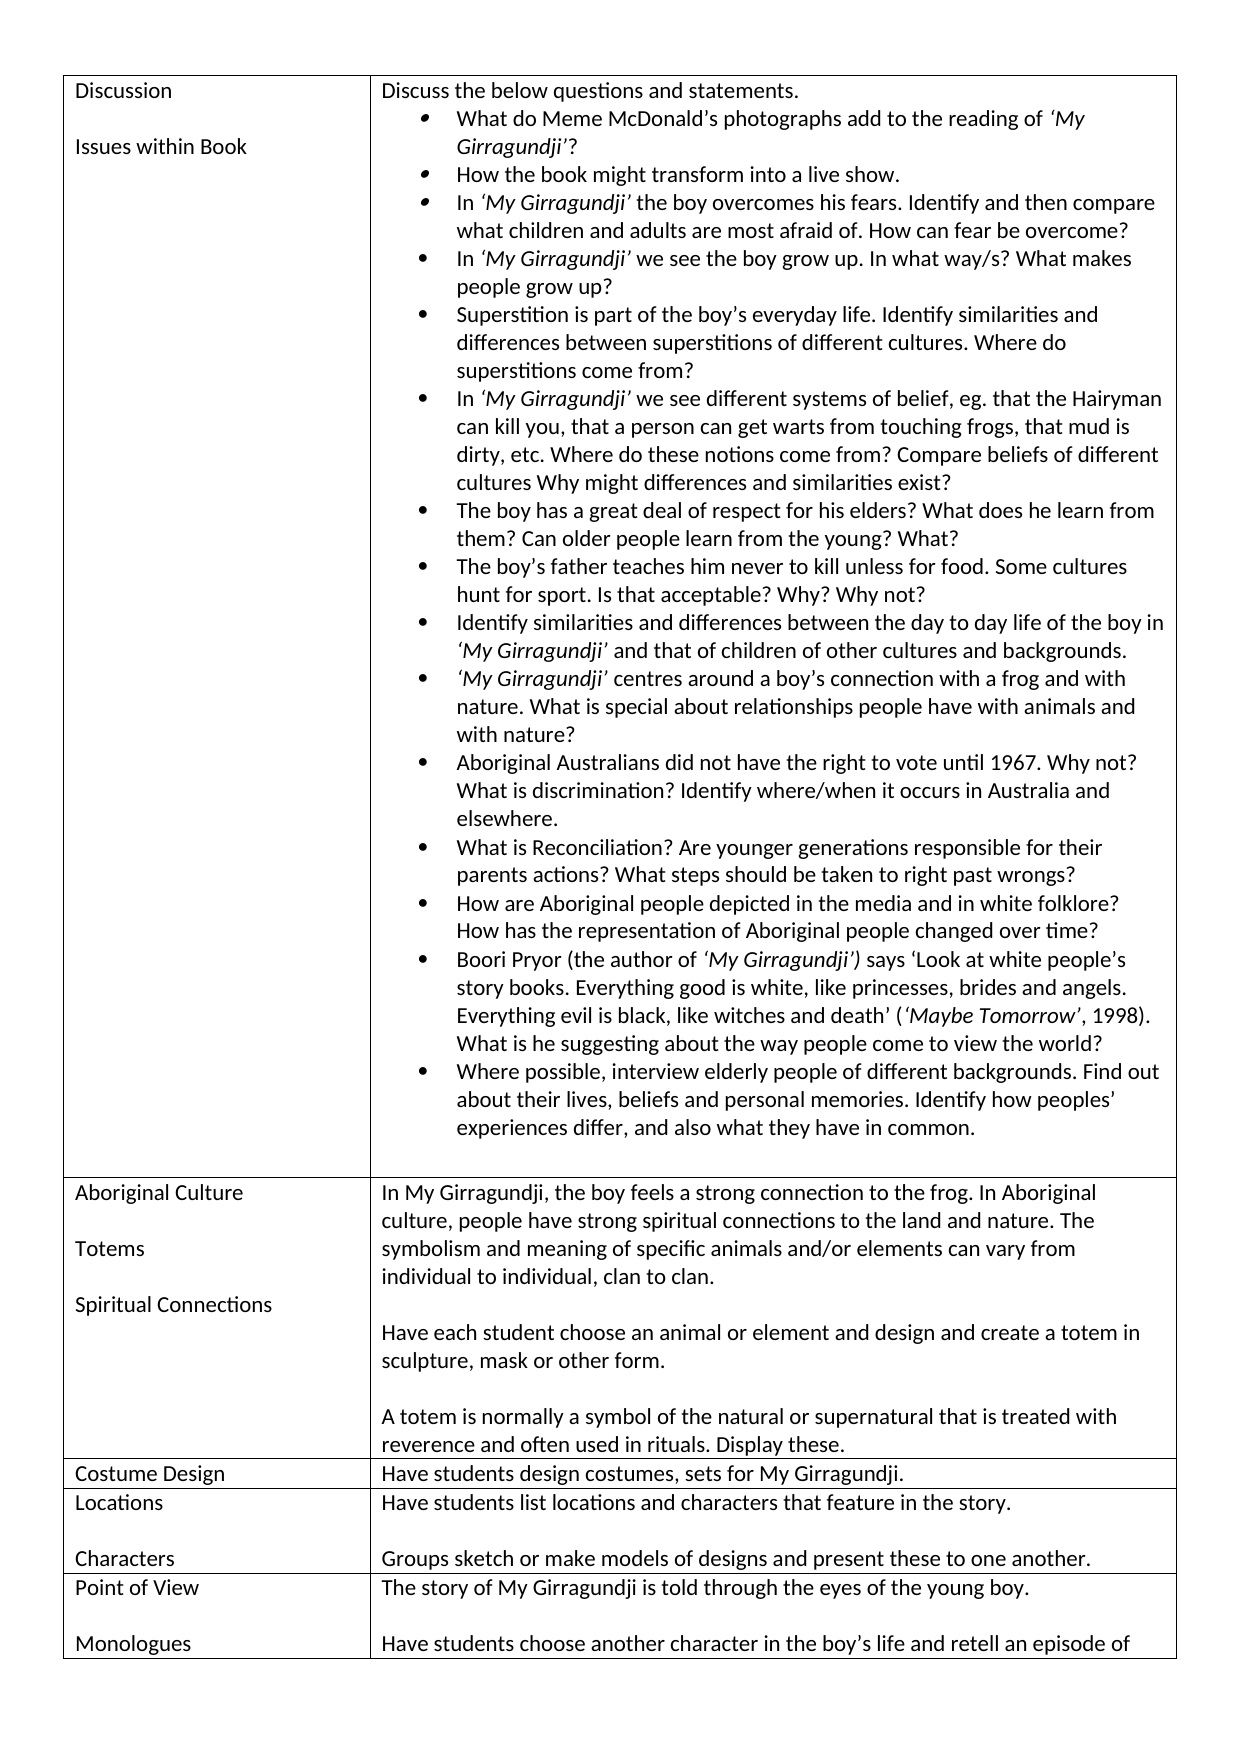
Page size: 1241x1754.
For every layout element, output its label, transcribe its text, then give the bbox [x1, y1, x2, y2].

table_cell In My Girragundji, the boy feels a strong connection to the frog. In Aboriginal culture, people have strong spiritual connections to the land and nature. The symbolism and meaning of specific animals and/or elements can vary from individual to individual, clan to clan. Have each student choose an animal or element and design and create a totem in sculpture, mask or other form. A totem is normally a symbol of the natural or supernatural that is treated with reverence and often used in rituals. Display these. [371, 1178, 1176, 1458]
table_cell Discuss the below questions and statements. What do Meme McDonald’s photographs add to the reading of ‘My Girragundji’? How the book might transform into a live show. In ‘My Girragundji’ the boy overcomes his fears. Identify and then compare what children and adults are most afraid of. How can fear be overcome? In ‘My Girragundji’ we see the boy grow up. In what way/s? What makes people grow up? Superstition is part of the boy’s everyday life. Identify similarities and differences between superstitions of different cultures. Where do superstitions come from? In ‘My Girragundji’ we see different systems of belief, eg. that the Hairyman can kill you, that a person can get warts from touching frogs, that mud is dirty, etc. Where do these notions come from? Compare beliefs of different cultures Why might differences and similarities exist? The boy has a great deal of respect for his elders? What does he learn from them? Can older people learn from the young? What? The boy’s father teaches him never to kill unless for food. Some cultures hunt for sport. Is that acceptable? Why? Why not? Identify similarities and differences between the day to day life of the boy in ‘My Girragundji’ and that of children of other cultures and backgrounds. ‘My Girragundji’ centres around a boy’s connection with a frog and with nature. What is special about relationships people have with animals and with nature? Aboriginal Australians did not have the right to vote until 1967. Why not? What is discrimination? Identify where/when it occurs in Australia and elsewhere. What is Reconciliation? Are younger generations responsible for their parents actions? What steps should be taken to right past wrongs? How are Aboriginal people depicted in the media and in white folklore? How has the representation of Aboriginal people changed over time? Boori Pryor (the author of ‘My Girragundji’) says ‘Look at white people’s story books. Everything good is white, like princesses, brides and angels. Everything evil is black, like witches and death’ (‘Maybe Tomorrow’, 1998). What is he suggesting about the way people come to view the world? Where possible, interview elderly people of different backgrounds. Find out about their lives, beliefs and personal memories. Identify how peoples’ experiences differ, and also what they have in common. [371, 76, 1176, 1177]
table_cell Have students design costumes, sets for My Girragundji. [371, 1459, 1176, 1487]
table_cell Aboriginal Culture Totems Spiritual Connections [64, 1178, 370, 1458]
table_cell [64, 1574, 370, 1658]
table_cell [371, 1574, 1176, 1658]
table_cell Have students list locations and characters that feature in the story. Groups sketch or make models of designs and present these to one another. [371, 1489, 1176, 1572]
table_cell Locations Characters [64, 1489, 370, 1572]
table_cell Costume Design [64, 1459, 370, 1487]
table_cell Discussion Issues within Book [64, 76, 370, 1177]
